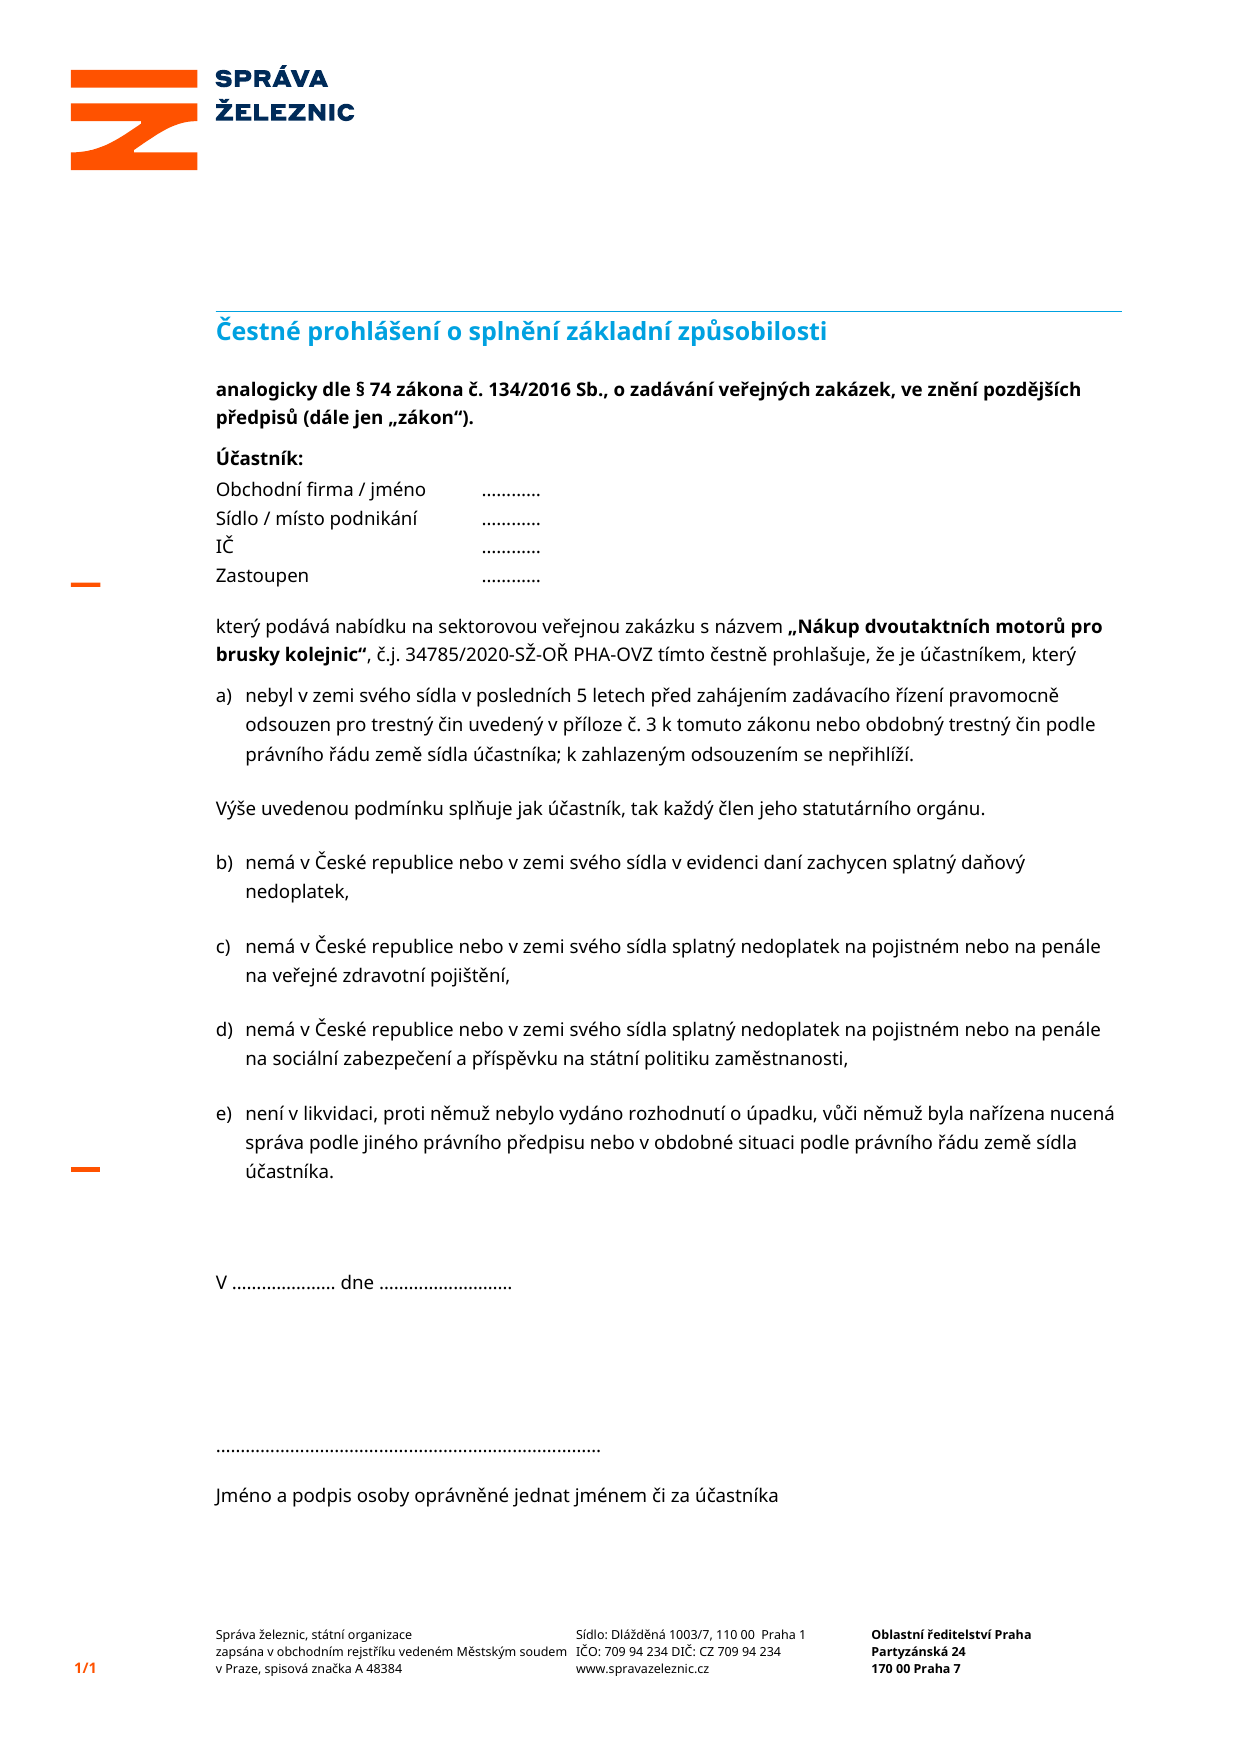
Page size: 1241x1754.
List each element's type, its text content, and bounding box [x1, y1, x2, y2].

text který podává nabídku na sektorovou veřejnou zakázku s názvem „Nákup dvoutaktních motorů pro brusky kolejnic“, č.j. 34785/2020-SŽ-OŘ PHA-OVZ tímto čestně prohlašuje, že je účastníkem, který [216, 614, 1122, 667]
text a) nebyl v zemi svého sídla v posledních 5 letech před zahájením zadávacího řízení pravomocně odsouzen pro trestný čin uvedený v příloze č. 3 k tomuto zákonu nebo obdobný trestný čin podle právního řádu země sídla účastníka; k zahlazeným odsouzením se nepřihlíží. [216, 682, 1122, 766]
subtitle Čestné prohlášení o splnění základní způsobilosti [216, 312, 1122, 348]
text Zastoupen ………… [216, 560, 1122, 589]
text c) nemá v České republice nebo v zemi svého sídla splatný nedoplatek na pojistném nebo na penále na veřejné zdravotní pojištění, [216, 933, 1122, 988]
text b) nemá v České republice nebo v zemi svého sídla v evidenci daní zachycen splatný daňový nedoplatek, [216, 849, 1122, 904]
text V ………………… dne ……………………… [216, 1266, 1121, 1295]
text d) nemá v České republice nebo v zemi svého sídla splatný nedoplatek na pojistném nebo na penále na sociální zabezpečení a příspěvku na státní politiku zaměstnanosti, [216, 1016, 1122, 1071]
subtitle analogicky dle § 74 zákona č. 134/2016 Sb., o zadávání veřejných zakázek, ve znění pozdějších předpisů (dále jen „zákon“). [216, 376, 1122, 430]
text IČ ………… [216, 531, 1122, 560]
text Jméno a podpis osoby oprávněné jednat jménem či za účastníka [216, 1482, 1122, 1508]
subtitle Účastník: [216, 445, 1122, 470]
text …………………………………………………………………… [216, 1428, 1121, 1457]
text Obchodní firma / jméno ………… [216, 473, 1122, 502]
text e) není v likvidaci, proti němuž nebylo vydáno rozhodnutí o úpadku, vůči němuž byla nařízena nucená správa podle jiného právního předpisu nebo v obdobné situaci podle právního řádu země sídla účastníka. [216, 1100, 1122, 1184]
text Výše uvedenou podmínku splňuje jak účastník, tak každý člen jeho statutárního orgánu. [216, 795, 1122, 821]
text Sídlo / místo podnikání ………… [216, 502, 1122, 531]
